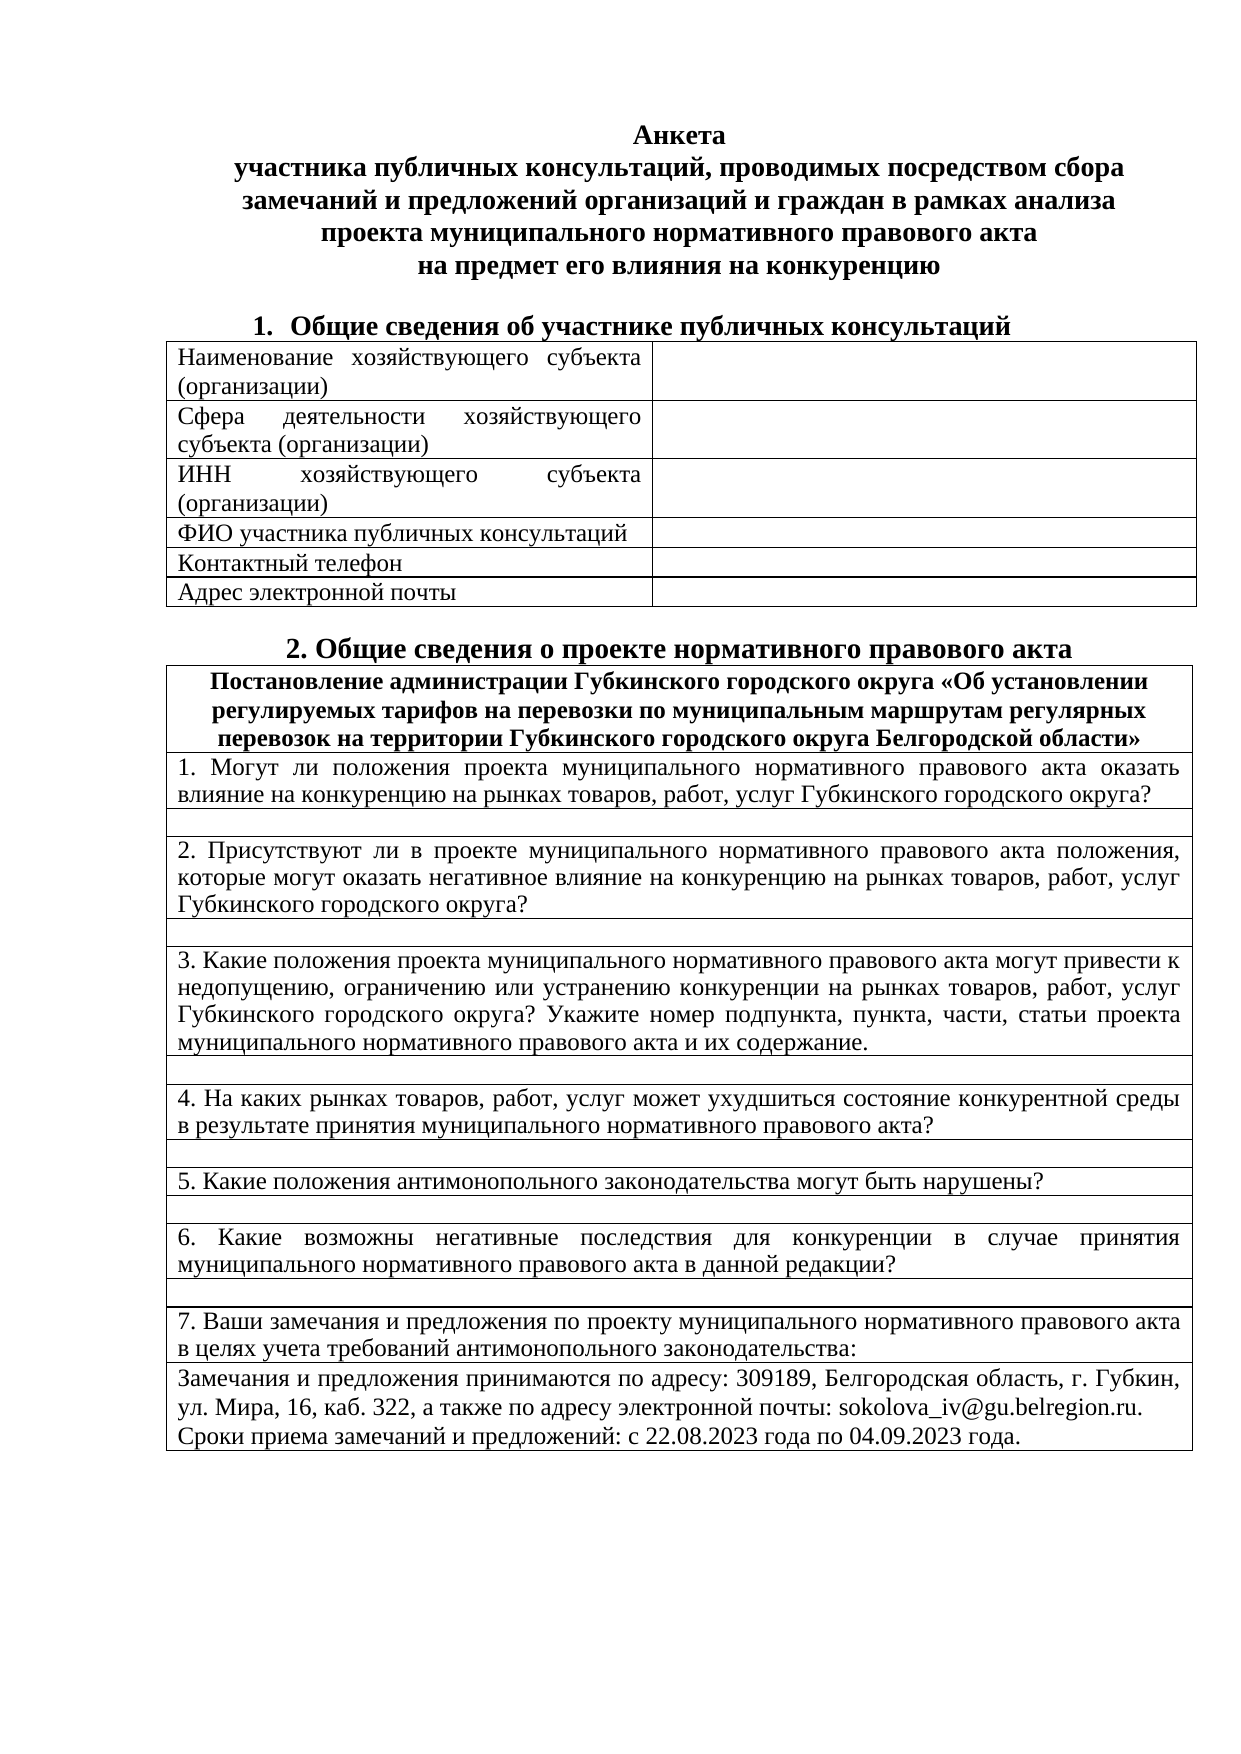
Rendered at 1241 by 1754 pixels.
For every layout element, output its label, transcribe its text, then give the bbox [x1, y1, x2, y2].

text 2. Общие сведения о проекте нормативного правового акта [177, 631, 1181, 665]
text участника публичных консультаций, проводимых посредством сбора [177, 151, 1181, 183]
table_cell [653, 518, 1196, 547]
table_cell Сфера деятельности хозяйствующего субъекта (организации) [167, 401, 652, 458]
table_cell [167, 1196, 1192, 1223]
table_header Постановление администрации Губкинского городского округа «Об установлении регулируемых тарифов на перевозки по муниципальным маршрутам регулярных перевозок на территории Губкинского городского округа Белгородской области» [167, 666, 1192, 752]
table_cell 3. Какие положения проекта муниципального нормативного правового акта могут привести к недопущению, ограничению или устранению конкуренции на рынках товаров, работ, услуг Губкинского городского округа? Укажите номер подпункта, пункта, части, статьи проекта муниципального нормативного правового акта и их содержание. [167, 947, 1192, 1055]
table_cell Контактный телефон [167, 548, 652, 576]
table_cell 2. Присутствуют ли в проекте муниципального нормативного правового акта положения, которые могут оказать негативное влияние на конкуренцию на рынках товаров, работ, услуг Губкинского городского округа? [167, 837, 1192, 918]
text Анкета [177, 118, 1181, 151]
table_cell [167, 1279, 1192, 1306]
table_cell [653, 401, 1196, 458]
table_cell 4. На каких рынках товаров, работ, услуг может ухудшиться состояние конкурентной среды в результате принятия муниципального нормативного правового акта? [167, 1085, 1192, 1139]
table_cell Замечания и предложения принимаются по адресу: 309189, Белгородская область, г. Губкин, ул. Мира, 16, каб. 322, а также по адресу электронной почты: sokolova_iv@gu.belregion.ru. Сроки приема замечаний и предложений: с 22.08.2023 года по 04.09.2023 года. [167, 1363, 1192, 1450]
table_cell [653, 548, 1196, 576]
text замечаний и предложений организаций и граждан в рамках анализа [177, 183, 1181, 215]
table_cell [653, 459, 1196, 517]
table_cell 5. Какие положения антимонопольного законодательства могут быть нарушены? [167, 1168, 1192, 1195]
text проекта муниципального нормативного правового акта [177, 215, 1181, 248]
table_cell Адрес электронной почты [167, 578, 652, 606]
table_cell ИНН хозяйствующего субъекта (организации) [167, 459, 652, 517]
table_header Наименование хозяйствующего субъекта (организации) [167, 342, 652, 400]
table_cell ФИО участника публичных консультаций [167, 518, 652, 547]
table_cell 7. Ваши замечания и предложения по проекту муниципального нормативного правового акта в целях учета требований антимонопольного законодательства: [167, 1308, 1192, 1362]
table_cell [167, 1140, 1192, 1167]
table_cell [167, 809, 1192, 836]
table_cell 1. Могут ли положения проекта муниципального нормативного правового акта оказать влияние на конкуренцию на рынках товаров, работ, услуг Губкинского городского округа? [167, 753, 1192, 807]
table_cell [167, 1056, 1192, 1083]
list Общие сведения об участнике публичных консультаций [252, 309, 1181, 341]
table_header [653, 342, 1196, 400]
table_cell [167, 919, 1192, 946]
text на предмет его влияния на конкуренцию [177, 248, 1181, 280]
table_cell [653, 578, 1196, 606]
table_cell 6. Какие возможны негативные последствия для конкуренции в случае принятия муниципального нормативного правового акта в данной редакции? [167, 1224, 1192, 1278]
